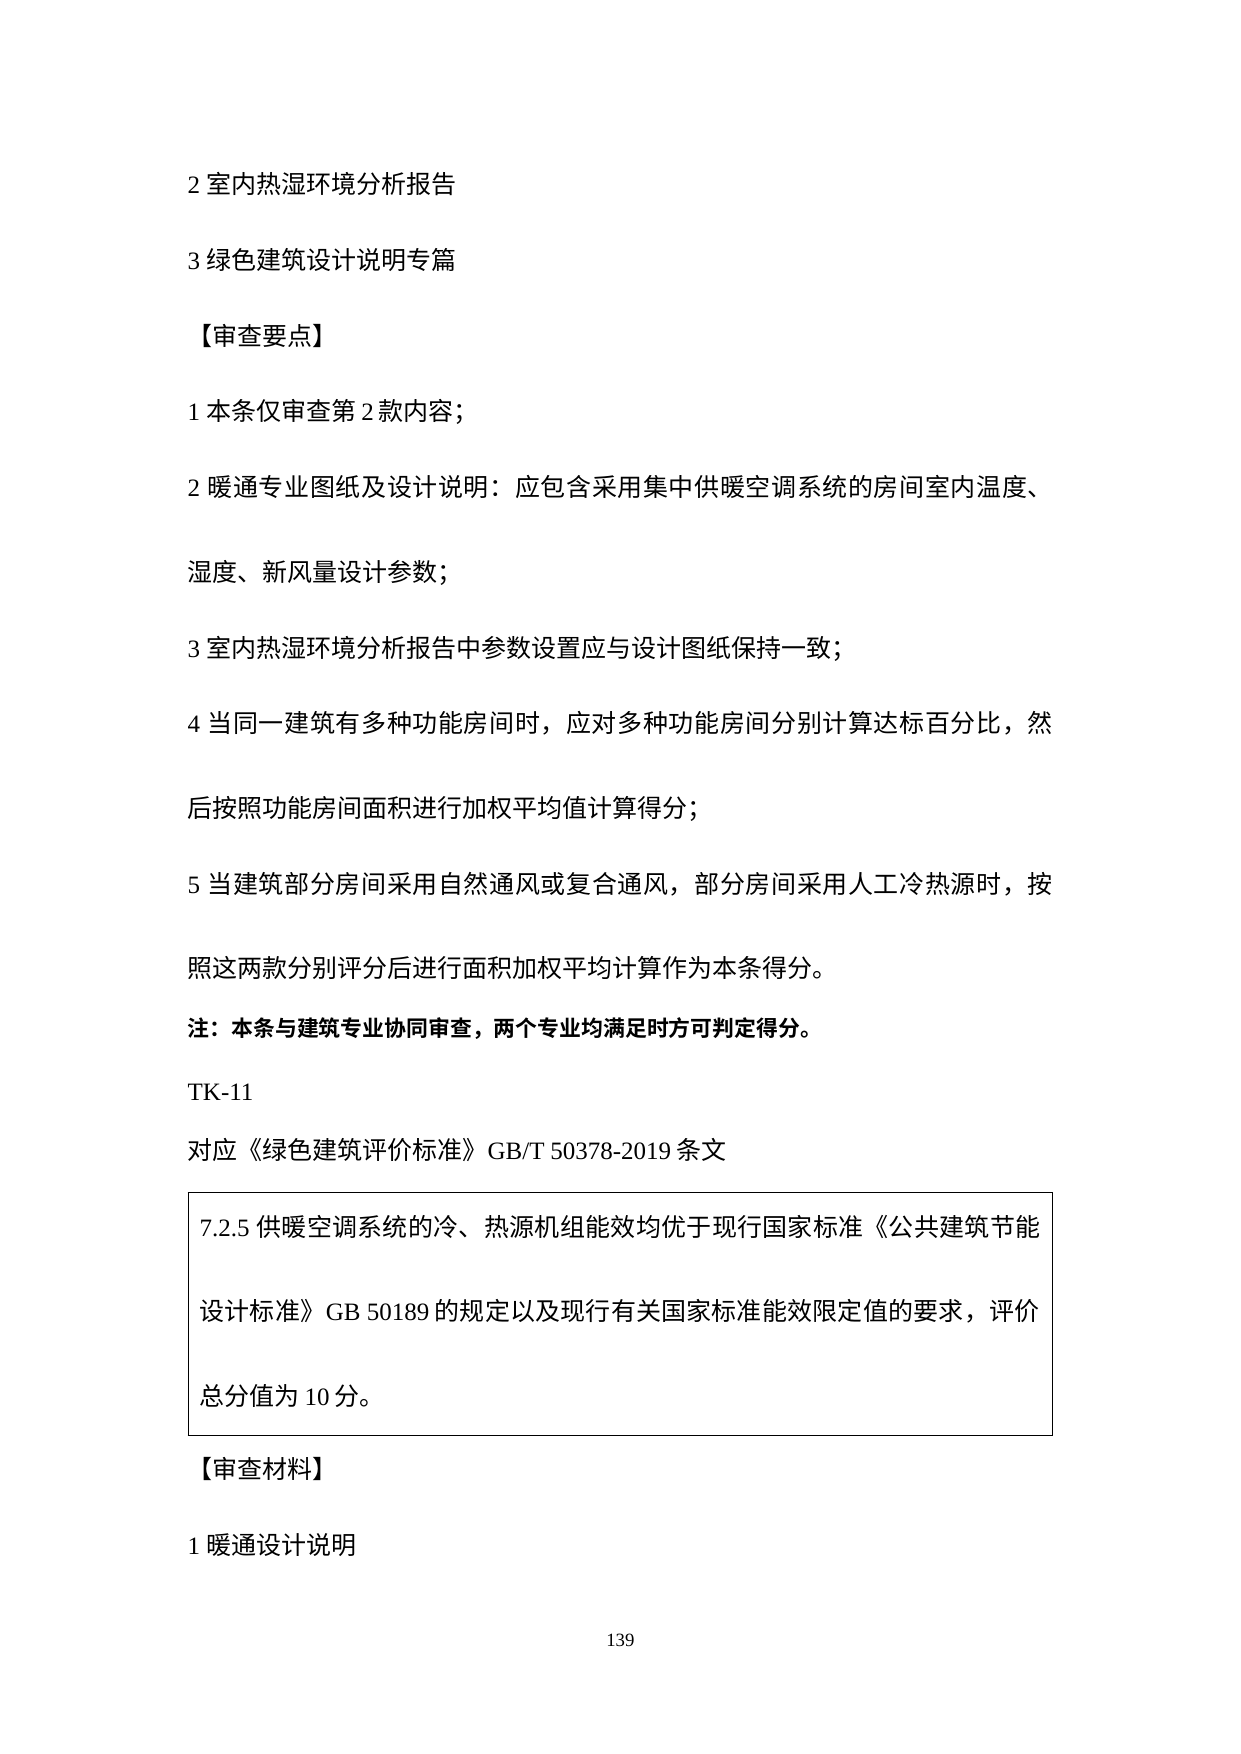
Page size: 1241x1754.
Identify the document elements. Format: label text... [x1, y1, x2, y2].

text 5 当建筑部分房间采用自然通风或复合通风，部分房间采用人工冷热源时，按照这两款分别评分后进行面积加权平均计算作为本条得分。 [187, 850, 1053, 999]
text 【审查材料】 [187, 1436, 1053, 1501]
text 对应《绿色建筑评价标准》GB/T 50378-2019条文 [187, 1116, 1053, 1181]
text 【审查要点】 [187, 302, 1053, 367]
text 2 暖通专业图纸及设计说明：应包含采用集中供暖空调系统的房间室内温度、湿度、新风量设计参数； [187, 453, 1053, 603]
text 2 室内热湿环境分析报告 [187, 150, 1053, 215]
text 注：本条与建筑专业协同审查，两个专业均满足时方可判定得分。 [187, 1010, 1053, 1043]
text 1 本条仅审查第2款内容； [187, 377, 1053, 442]
text TK-11 [187, 1075, 1053, 1108]
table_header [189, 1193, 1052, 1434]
text 3 绿色建筑设计说明专篇 [187, 226, 1053, 291]
text 4 当同一建筑有多种功能房间时，应对多种功能房间分别计算达标百分比，然后按照功能房间面积进行加权平均值计算得分； [187, 689, 1053, 839]
text 3 室内热湿环境分析报告中参数设置应与设计图纸保持一致； [187, 614, 1053, 679]
text 1 暖通设计说明 [187, 1511, 1053, 1576]
